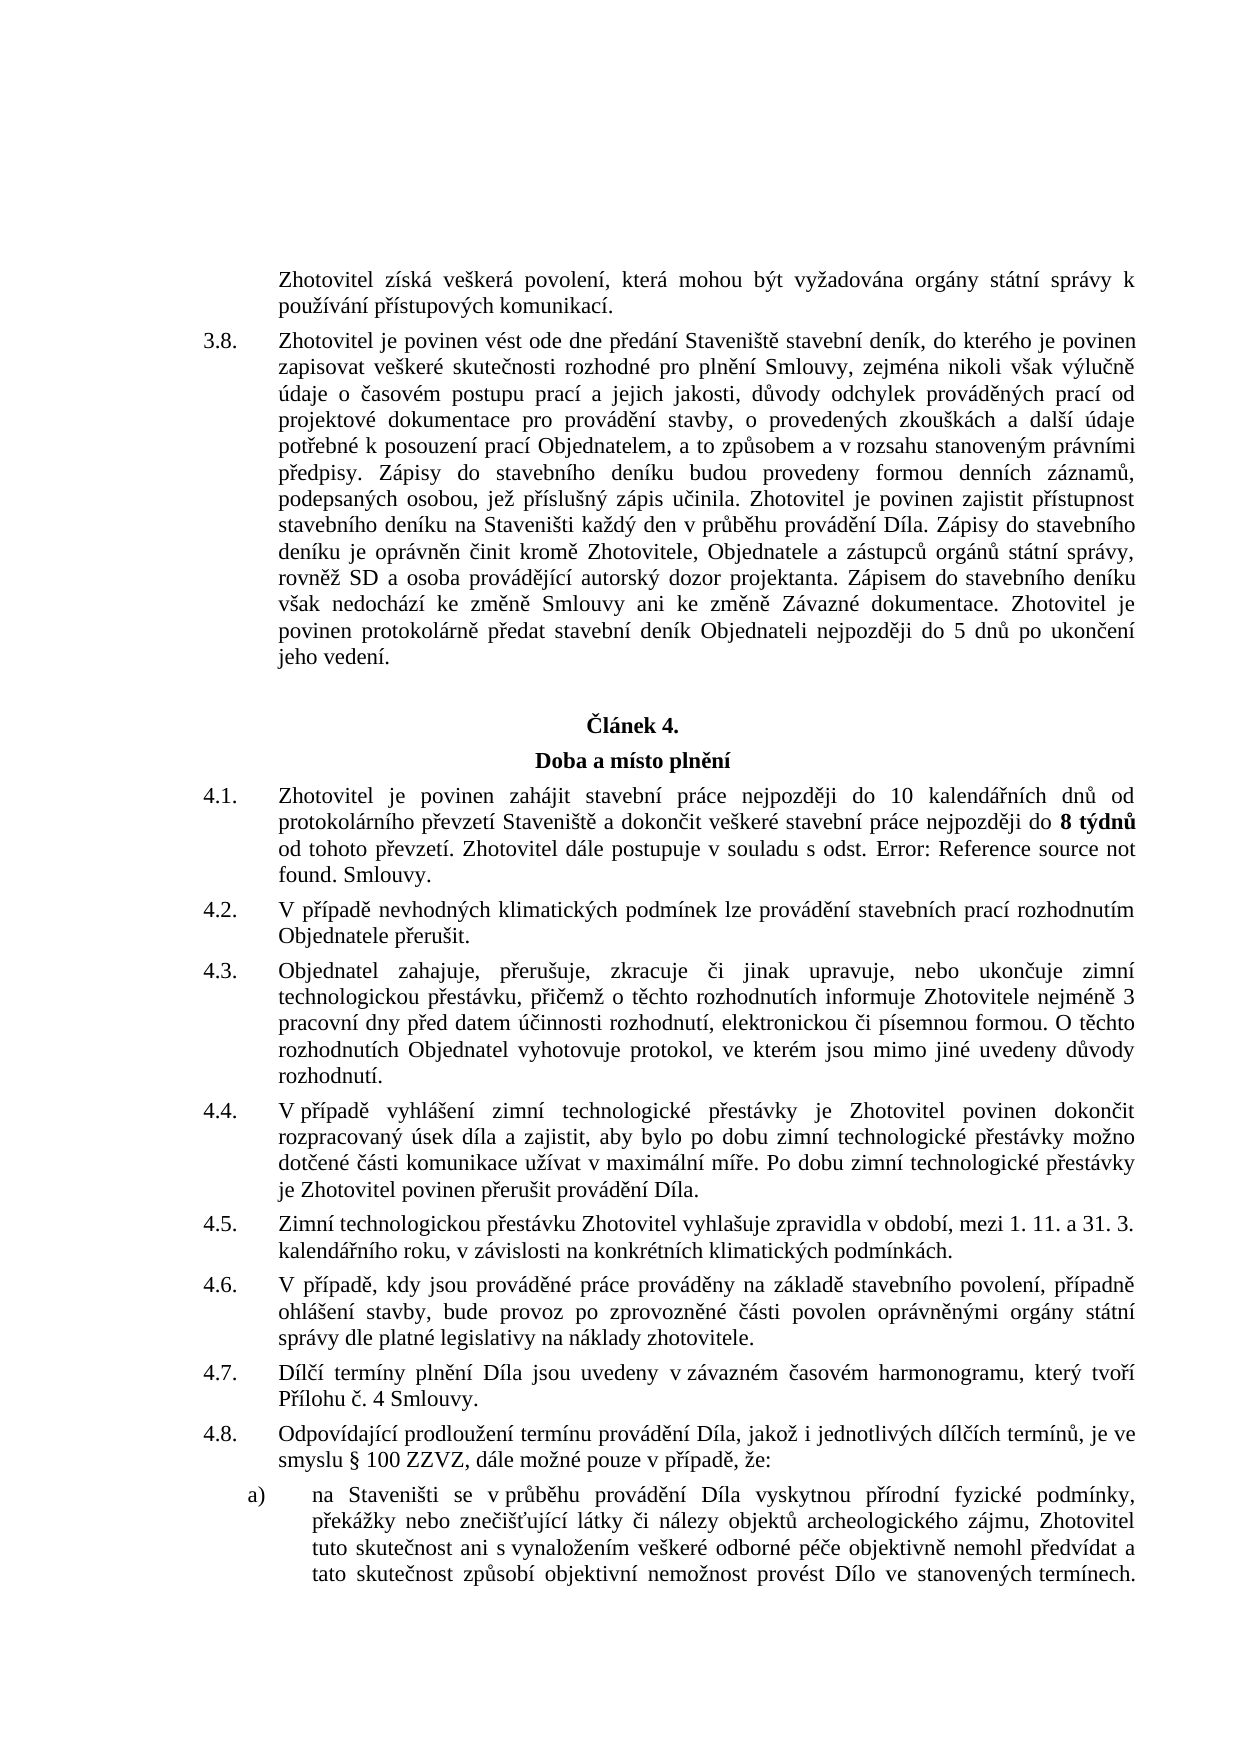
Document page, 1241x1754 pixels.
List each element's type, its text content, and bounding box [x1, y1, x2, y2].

list Dílčí termíny plnění Díla jsou uvedeny v závazném časovém harmonogramu, který tvoří Přílohu č. 4 Smlouvy. [203, 1359, 1136, 1412]
text Doba a místo plnění [129, 747, 1136, 773]
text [203, 266, 1136, 318]
list V případě nevhodných klimatických podmínek lze provádění stavebních prací rozhodnutím Objednatele přerušit. [203, 896, 1136, 948]
list Zimní technologickou přestávku Zhotovitel vyhlašuje zpravidla v období, mezi 1. 11. a 31. 3. kalendářního roku, v závislosti na konkrétních klimatických podmínkách. [203, 1211, 1136, 1263]
text Zhotovitel je povinen vést ode dne předání Staveniště stavební deník, do kterého je povinen zapisovat veškeré skutečnosti rozhodné pro plnění Smlouvy, zejména nikoli však výlučně údaje o časovém postupu prací a jejich jakosti, důvody odchylek prováděných prací od projektové dokumentace pro provádění stavby, o provedených zkouškách a další údaje potřebné k posouzení prací Objednatelem, a to způsobem a v rozsahu stanoveným právními předpisy. Zápisy do stavebního deníku budou provedeny formou denních záznamů, podepsaných osobou, jež příslušný zápis učinila. Zhotovitel je povinen zajistit přístupnost stavebního deníku na Staveništi každý den v průběhu provádění Díla. Zápisy do stavebního deníku je oprávněn činit kromě Zhotovitele, Objednatele a zástupců orgánů státní správy, rovněž SD a osoba provádějící autorský dozor projektanta. Zápisem do stavebního deníku však nedochází ke změně Smlouvy ani ke změně Závazné dokumentace. Zhotovitel je povinen protokolárně předat stavební deník Objednateli nejpozději do 5 dnů po ukončení jeho vedení. [203, 327, 1136, 669]
list V případě vyhlášení zimní technologické přestávky je Zhotovitel povinen dokončit rozpracovaný úsek díla a zajistit, aby bylo po dobu zimní technologické přestávky možno dotčené části komunikace užívat v maximální míře. Po dobu zimní technologické přestávky je Zhotovitel povinen přerušit provádění Díla. [203, 1097, 1136, 1202]
list Objednatel zahajuje, přerušuje, zkracuje či jinak upravuje, nebo ukončuje zimní technologickou přestávku, přičemž o těchto rozhodnutích informuje Zhotovitele nejméně 3 pracovní dny před datem účinnosti rozhodnutí, elektronickou či písemnou formou. O těchto rozhodnutích Objednatel vyhotovuje protokol, ve kterém jsou mimo jiné uvedeny důvody rozhodnutí. [203, 957, 1136, 1088]
list Odpovídající prodloužení termínu provádění Díla, jakož i jednotlivých dílčích termínů, je ve smyslu § 100 ZZVZ, dále možné pouze v případě, že: [203, 1420, 1136, 1473]
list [247, 1481, 1136, 1586]
list V případě, kdy jsou prováděné práce prováděny na základě stavebního povolení, případně ohlášení stavby, bude provoz po zprovozněné části povolen oprávněnými orgány státní správy dle platné legislativy na náklady zhotovitele. [203, 1272, 1136, 1351]
